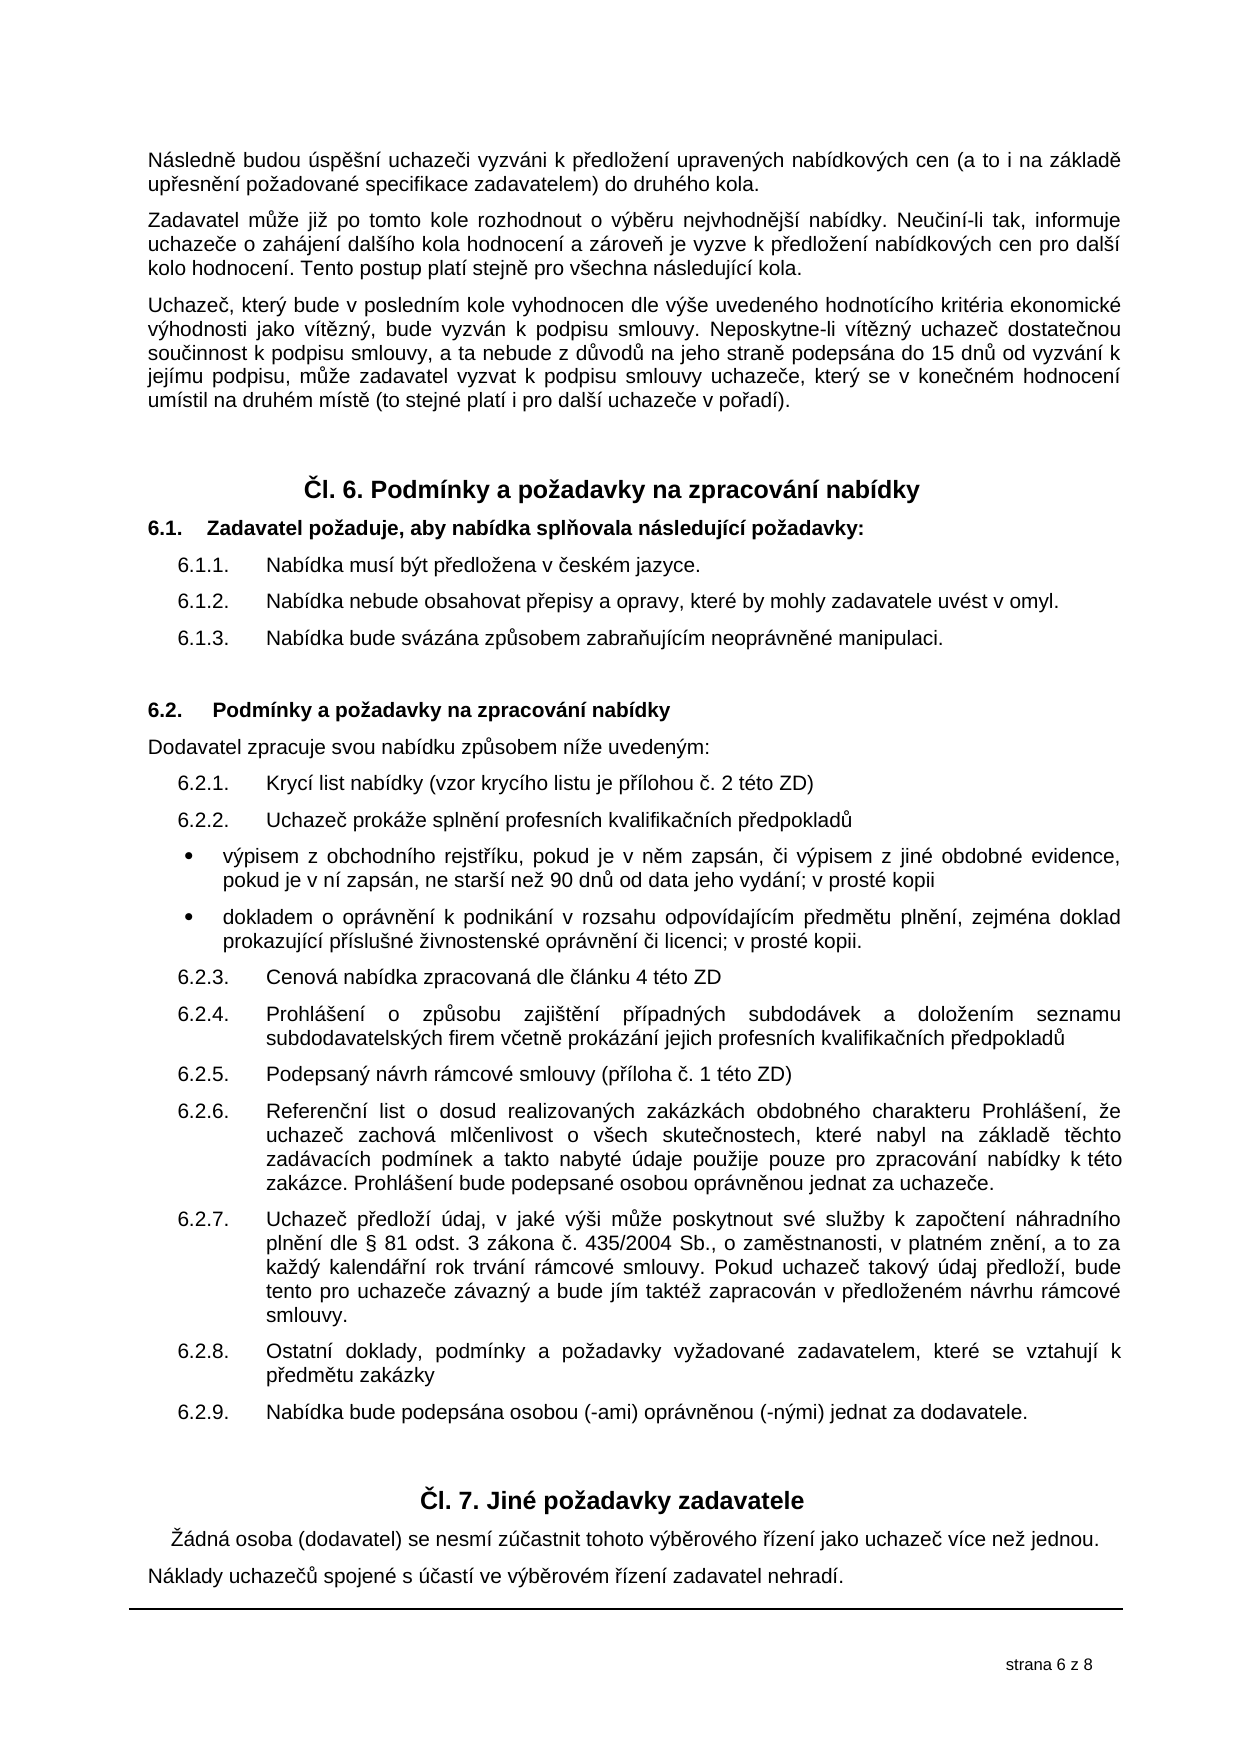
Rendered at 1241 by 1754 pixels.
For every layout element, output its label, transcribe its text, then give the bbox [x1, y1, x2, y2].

text Uchazeč, který bude v posledním kole vyhodnocen dle výše uvedeného hodnotícího kritéria ekonomické výhodnosti jako vítězný, bude vyzván k podpisu smlouvy. Neposkytne-li vítězný uchazeč dostatečnou součinnost k podpisu smlouvy, a ta nebude z důvodů na jeho straně podepsána do 15 dnů od vyzvání k jejímu podpisu, může zadavatel vyzvat k podpisu smlouvy uchazeče, který se v konečném hodnocení umístil na druhém místě (to stejné platí i pro další uchazeče v pořadí). [148, 292, 1122, 412]
text výpisem z obchodního rejstříku, pokud je v něm zapsán, či výpisem z jiné obdobné evidence, pokud je v ní zapsán, ne starší než 90 dnů od data jeho vydání; v prosté kopii [185, 844, 1122, 892]
text Prohlášení o způsobu zajištění případných subdodávek a doložením seznamu subdodavatelských firem včetně prokázání jejich profesních kvalifikačních předpokladů [177, 1002, 1122, 1049]
text Zadavatel požaduje, aby nabídka splňovala následující požadavky: [148, 516, 1122, 540]
text Jiné požadavky zadavatele [102, 1486, 1122, 1515]
text Nabídka bude podepsána osobou (-ami) oprávněnou (-nými) jednat za dodavatele. [177, 1399, 1122, 1423]
text Ostatní doklady, podmínky a požadavky vyžadované zadavatelem, které se vztahují k předmětu zakázky [177, 1339, 1122, 1387]
text Podmínky a požadavky na zpracování nabídky [102, 475, 1122, 503]
text Žádná osoba (dodavatel) se nesmí zúčastnit tohoto výběrového řízení jako uchazeč více než jednou. [148, 1527, 1122, 1551]
text Náklady uchazečů spojené s účastí ve výběrovém řízení zadavatel nehradí. [148, 1564, 1122, 1588]
text Nabídka musí být předložena v českém jazyce. [177, 552, 1122, 576]
text Nabídka nebude obsahovat přepisy a opravy, které by mohly zadavatele uvést v omyl. [177, 589, 1122, 613]
text Dodavatel zpracuje svou nabídku způsobem níže uvedeným: [148, 735, 1122, 759]
text Podmínky a požadavky na zpracování nabídky [148, 698, 1122, 722]
text Podepsaný návrh rámcové smlouvy (příloha č. 1 této ZD) [177, 1062, 1122, 1086]
text Uchazeč prokáže splnění profesních kvalifikačních předpokladů [177, 808, 1122, 832]
text dokladem o oprávnění k podnikání v rozsahu odpovídajícím předmětu plnění, zejména doklad prokazující příslušné živnostenské oprávnění či licenci; v prosté kopii. [185, 904, 1122, 953]
text Následně budou úspěšní uchazeči vyzváni k předložení upravených nabídkových cen (a to i na základě upřesnění požadované specifikace zadavatelem) do druhého kola. [148, 148, 1122, 196]
text Referenční list o dosud realizovaných zakázkách obdobného charakteru Prohlášení, že uchazeč zachová mlčenlivost o všech skutečnostech, které nabyl na základě těchto zadávacích podmínek a takto nabyté údaje použije pouze pro zpracování nabídky k této zakázce. Prohlášení bude podepsané osobou oprávněnou jednat za uchazeče. [177, 1098, 1122, 1194]
text Nabídka bude svázána způsobem zabraňujícím neoprávněné manipulaci. [177, 625, 1122, 649]
text Uchazeč předloží údaj, v jaké výši může poskytnout své služby k započtení náhradního plnění dle § 81 odst. 3 zákona č. 435/2004 Sb., o zaměstnanosti, v platném znění, a to za každý kalendářní rok trvání rámcové smlouvy. Pokud uchazeč takový údaj předloží, bude tento pro uchazeče závazný a bude jím taktéž zapracován v předloženém návrhu rámcové smlouvy. [177, 1207, 1122, 1327]
text Zadavatel může již po tomto kole rozhodnout o výběru nejvhodnější nabídky. Neučiní-li tak, informuje uchazeče o zahájení dalšího kola hodnocení a zároveň je vyzve k předložení nabídkových cen pro další kolo hodnocení. Tento postup platí stejně pro všechna následující kola. [148, 208, 1122, 280]
text Krycí list nabídky (vzor krycího listu je přílohou č. 2 této ZD) [177, 771, 1122, 795]
text Cenová nabídka zpracovaná dle článku 4 této ZD [177, 965, 1122, 989]
